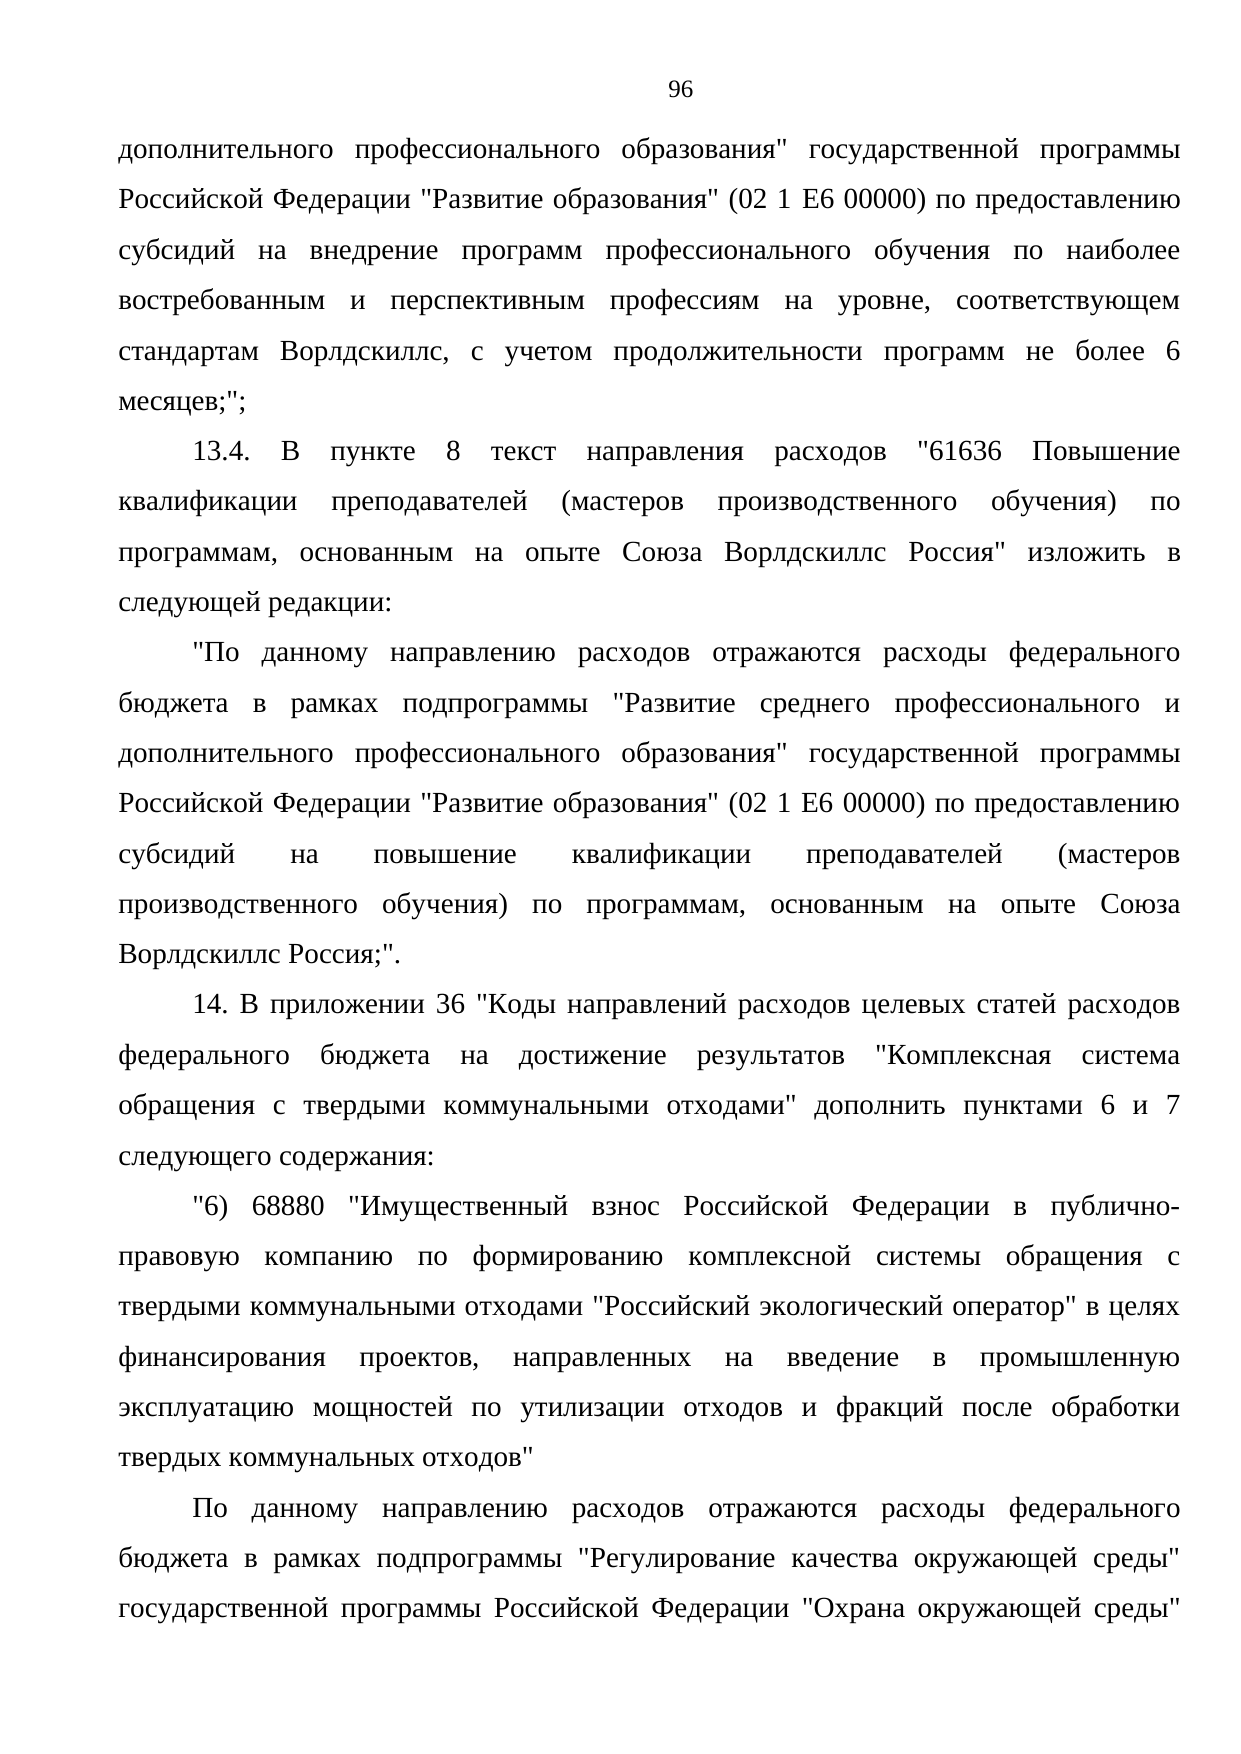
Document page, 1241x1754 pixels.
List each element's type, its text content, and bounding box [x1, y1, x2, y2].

text 13.4. В пункте 8 текст направления расходов "61636 Повышение квалификации преподавателей (мастеров производственного обучения) по программам, основанным на опыте Союза Ворлдскиллс Россия" изложить в следующей редакции: [118, 433, 1181, 618]
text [118, 131, 1181, 416]
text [118, 1490, 1181, 1624]
text "6) 68880 "Имущественный взнос Российской Федерации в публично-правовую компанию по формированию комплексной системы обращения с твердыми коммунальными отходами "Российский экологический оператор" в целях финансирования проектов, направленных на введение в промышленную эксплуатацию мощностей по утилизации отходов и фракций после обработки твердых коммунальных отходов" [118, 1188, 1181, 1473]
text "По данному направлению расходов отражаются расходы федерального бюджета в рамках подпрограммы "Развитие среднего профессионального и дополнительного профессионального образования" государственной программы Российской Федерации "Развитие образования" (02 1 E6 00000) по предоставлению субсидий на повышение квалификации преподавателей (мастеров производственного обучения) по программам, основанным на опыте Союза Ворлдскиллс Россия;". [118, 634, 1181, 970]
text 14. В приложении 36 "Коды направлений расходов целевых статей расходов федерального бюджета на достижение результатов "Комплексная система обращения с твердыми коммунальными отходами" дополнить пунктами 6 и 7 следующего содержания: [118, 987, 1181, 1171]
